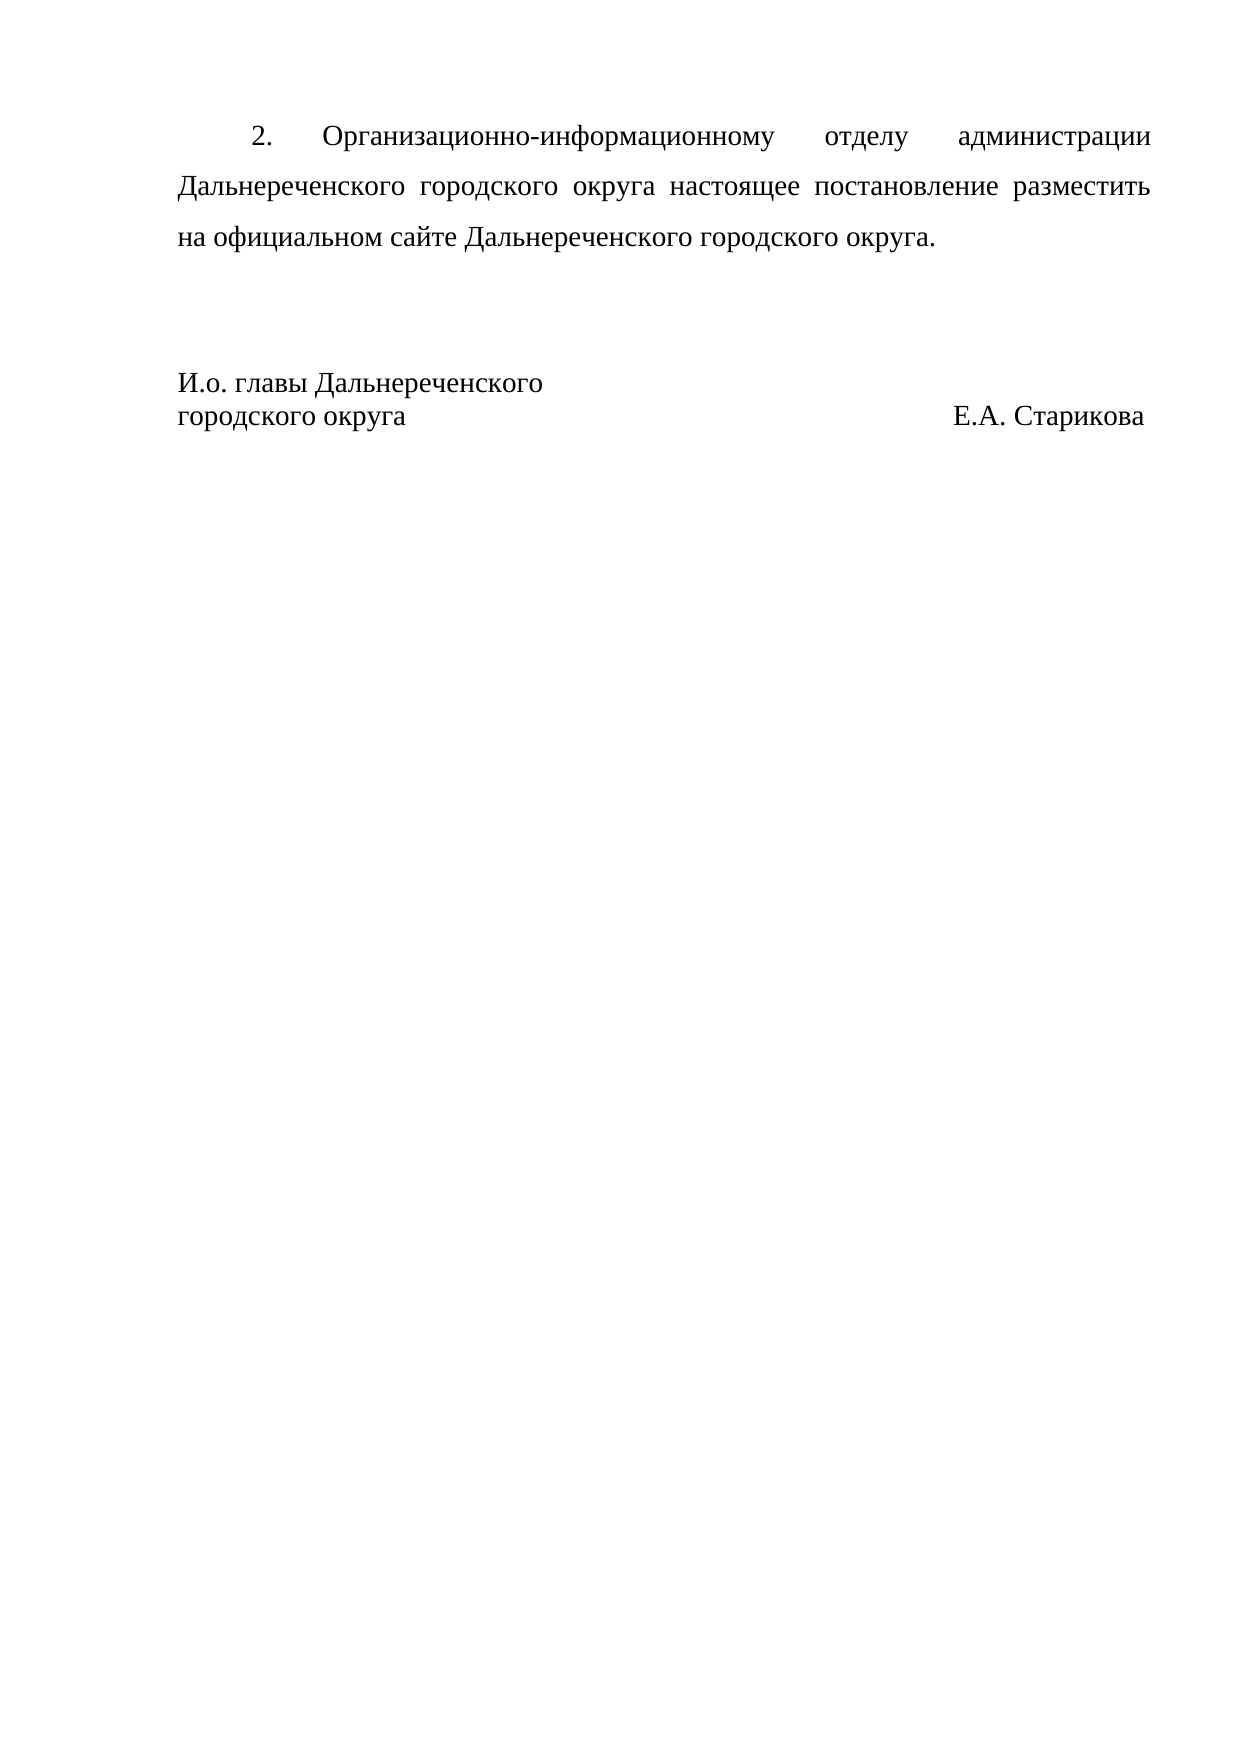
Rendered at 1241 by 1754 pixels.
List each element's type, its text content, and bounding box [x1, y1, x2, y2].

text 2. Организационно-информационному отделу администрации Дальнереченского городского округа настоящее постановление разместить на официальном сайте Дальнереченского городского округа. [177, 118, 1152, 252]
text городского округа Е.А. Старикова [177, 398, 1152, 432]
text И.о. главы Дальнереченского [177, 365, 1152, 398]
